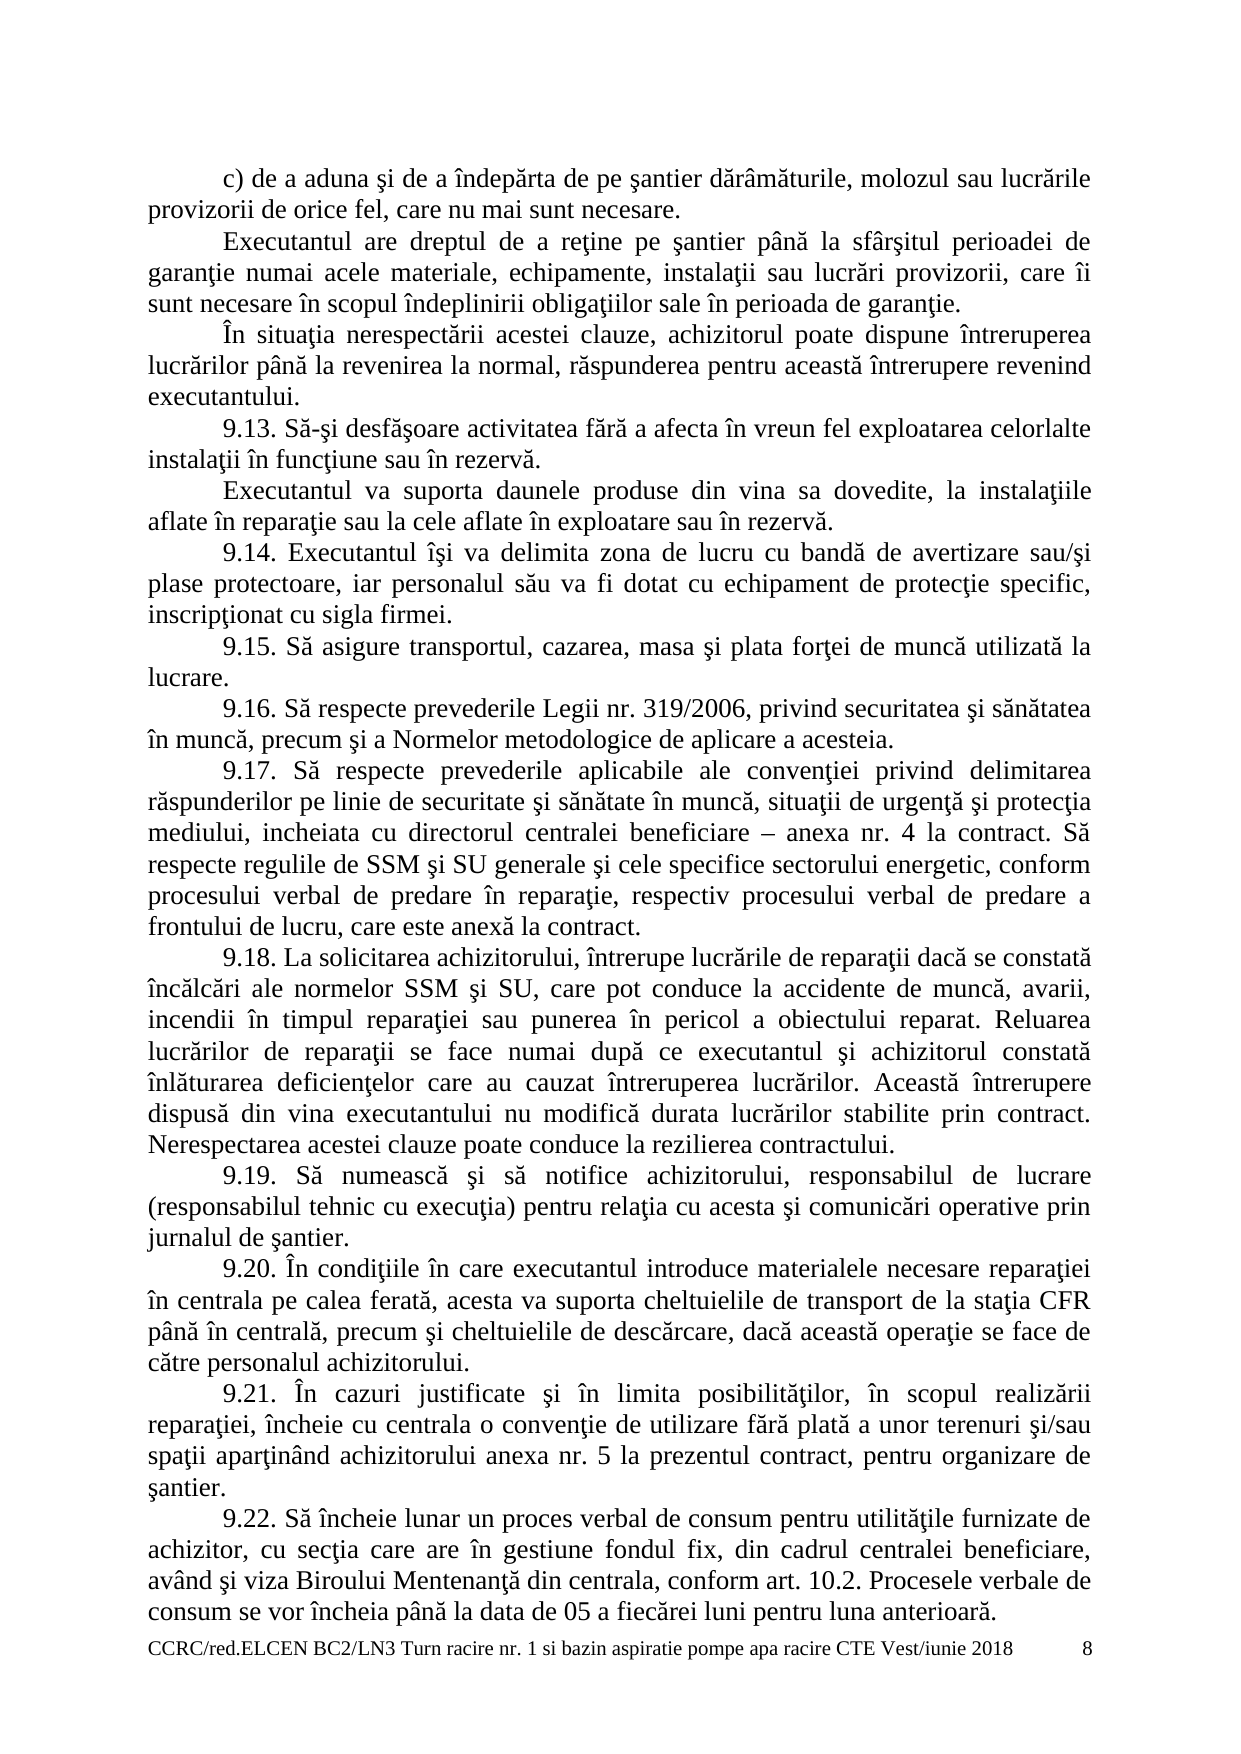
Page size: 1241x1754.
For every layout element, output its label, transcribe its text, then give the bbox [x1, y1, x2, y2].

text 9.19. Să numească şi să notifice achizitorului, responsabilul de lucrare (responsabilul tehnic cu execuţia) pentru relaţia cu acesta şi comunicări operative prin jurnalul de şantier. [148, 1159, 1092, 1253]
text 9.16. Să respecte prevederile Legii nr. 319/2006, privind securitatea şi sănătatea în muncă, precum şi a Normelor metodologice de aplicare a acesteia. [148, 692, 1092, 754]
text 9.15. Să asigure transportul, cazarea, masa şi plata forţei de muncă utilizată la lucrare. [148, 630, 1092, 692]
text 9.20. În condiţiile în care executantul introduce materialele necesare reparaţiei în centrala pe calea ferată, acesta va suporta cheltuielile de transport de la staţia CFR până în centrală, precum şi cheltuielile de descărcare, dacă această operaţie se face de către personalul achizitorului. [148, 1253, 1092, 1377]
text 9.18. La solicitarea achizitorului, întrerupe lucrările de reparaţii dacă se constată încălcări ale normelor SSM şi SU, care pot conduce la accidente de muncă, avarii, incendii în timpul reparaţiei sau punerea în pericol a obiectului reparat. Reluarea lucrărilor de reparaţii se face numai după ce executantul şi achizitorul constată înlăturarea deficienţelor care au cauzat întreruperea lucrărilor. Această întrerupere dispusă din vina executantului nu modifică durata lucrărilor stabilite prin contract. Nerespectarea acestei clauze poate conduce la rezilierea contractului. [148, 941, 1092, 1159]
text 9.17. Să respecte prevederile aplicabile ale convenţiei privind delimitarea răspunderilor pe linie de securitate şi sănătate în muncă, situaţii de urgenţă şi protecţia mediului, incheiata cu directorul centralei beneficiare – anexa nr. 4 la contract. Să respecte regulile de SSM şi SU generale şi cele specifice sectorului energetic, conform procesului verbal de predare în reparaţie, respectiv procesului verbal de predare a frontului de lucru, care este anexă la contract. [148, 754, 1092, 941]
text În situaţia nerespectării acestei clauze, achizitorul poate dispune întreruperea lucrărilor până la revenirea la normal, răspunderea pentru această întrerupere revenind executantului. [148, 318, 1092, 412]
text Executantul are dreptul de a reţine pe şantier până la sfârşitul perioadei de garanţie numai acele materiale, echipamente, instalaţii sau lucrări provizorii, care îi sunt necesare în scopul îndeplinirii obligaţiilor sale în perioada de garanţie. [148, 225, 1092, 318]
text 9.22. Să încheie lunar un proces verbal de consum pentru utilităţile furnizate de achizitor, cu secţia care are în gestiune fondul fix, din cadrul centralei beneficiare, având şi viza Biroului Mentenanţă din centrala, conform art. 10.2. Procesele verbale de consum se vor încheia până la data de 05 a fiecărei luni pentru luna anterioară. [148, 1502, 1092, 1626]
text 9.21. În cazuri justificate şi în limita posibilităţilor, în scopul realizării reparaţiei, încheie cu centrala o convenţie de utilizare fără plată a unor terenuri şi/sau spaţii aparţinând achizitorului anexa nr. 5 la prezentul contract, pentru organizare de şantier. [148, 1377, 1092, 1502]
text 9.14. Executantul îşi va delimita zona de lucru cu bandă de avertizare sau/şi plase protectoare, iar personalul său va fi dotat cu echipament de protecţie specific, inscripţionat cu sigla firmei. [148, 536, 1092, 630]
text 9.13. Să-şi desfăşoare activitatea fără a afecta în vreun fel exploatarea celorlalte instalaţii în funcţiune sau în rezervă. [148, 412, 1092, 474]
text Executantul va suporta daunele produse din vina sa dovedite, la instalaţiile aflate în reparaţie sau la cele aflate în exploatare sau în rezervă. [148, 474, 1092, 536]
text c) de a aduna şi de a îndepărta de pe şantier dărâmăturile, molozul sau lucrările provizorii de orice fel, care nu mai sunt necesare. [148, 162, 1092, 225]
